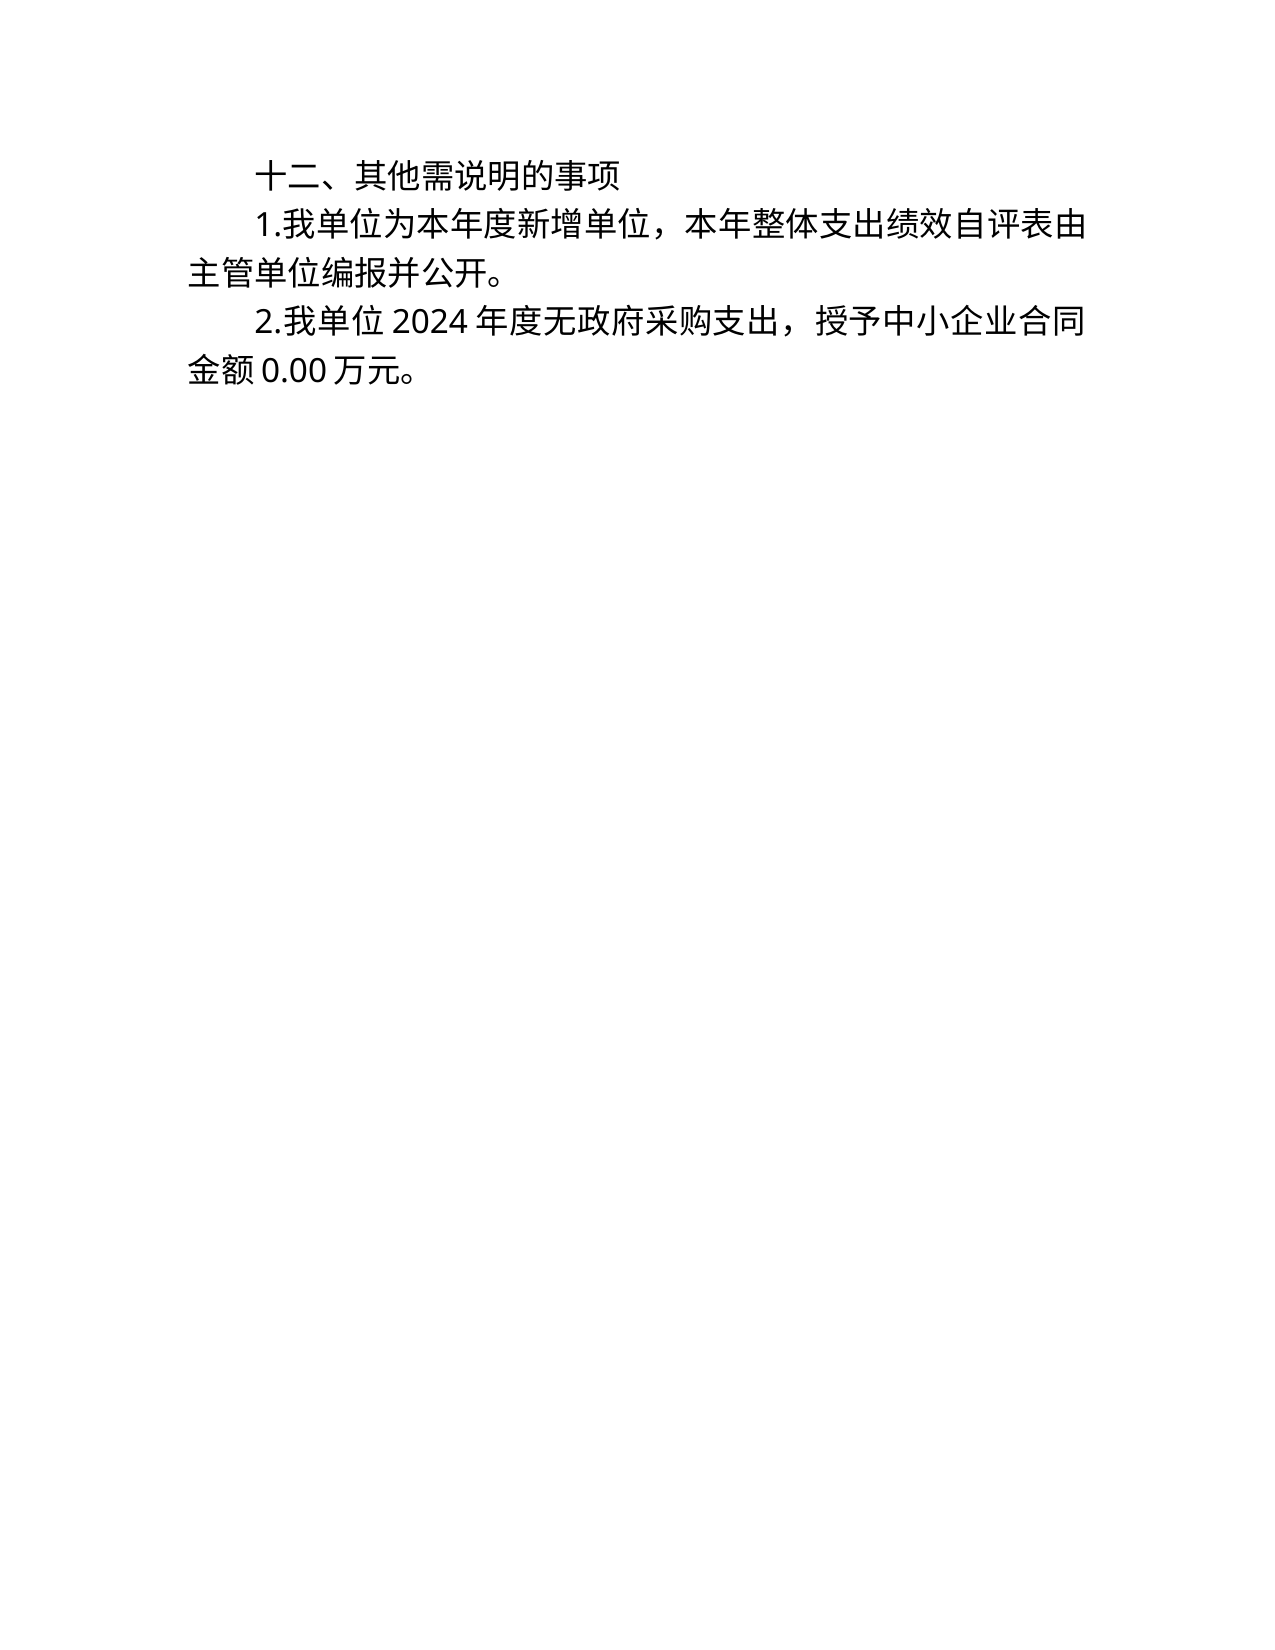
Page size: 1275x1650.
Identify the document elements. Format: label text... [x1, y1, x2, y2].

text 1.我单位为本年度新增单位，本年整体支出绩效自评表由主管单位编报并公开。 [187, 198, 1087, 295]
text 2.我单位2024年度无政府采购支出，授予中小企业合同金额0.00万元。 [187, 295, 1087, 392]
text 十二、其他需说明的事项 [187, 150, 1087, 198]
